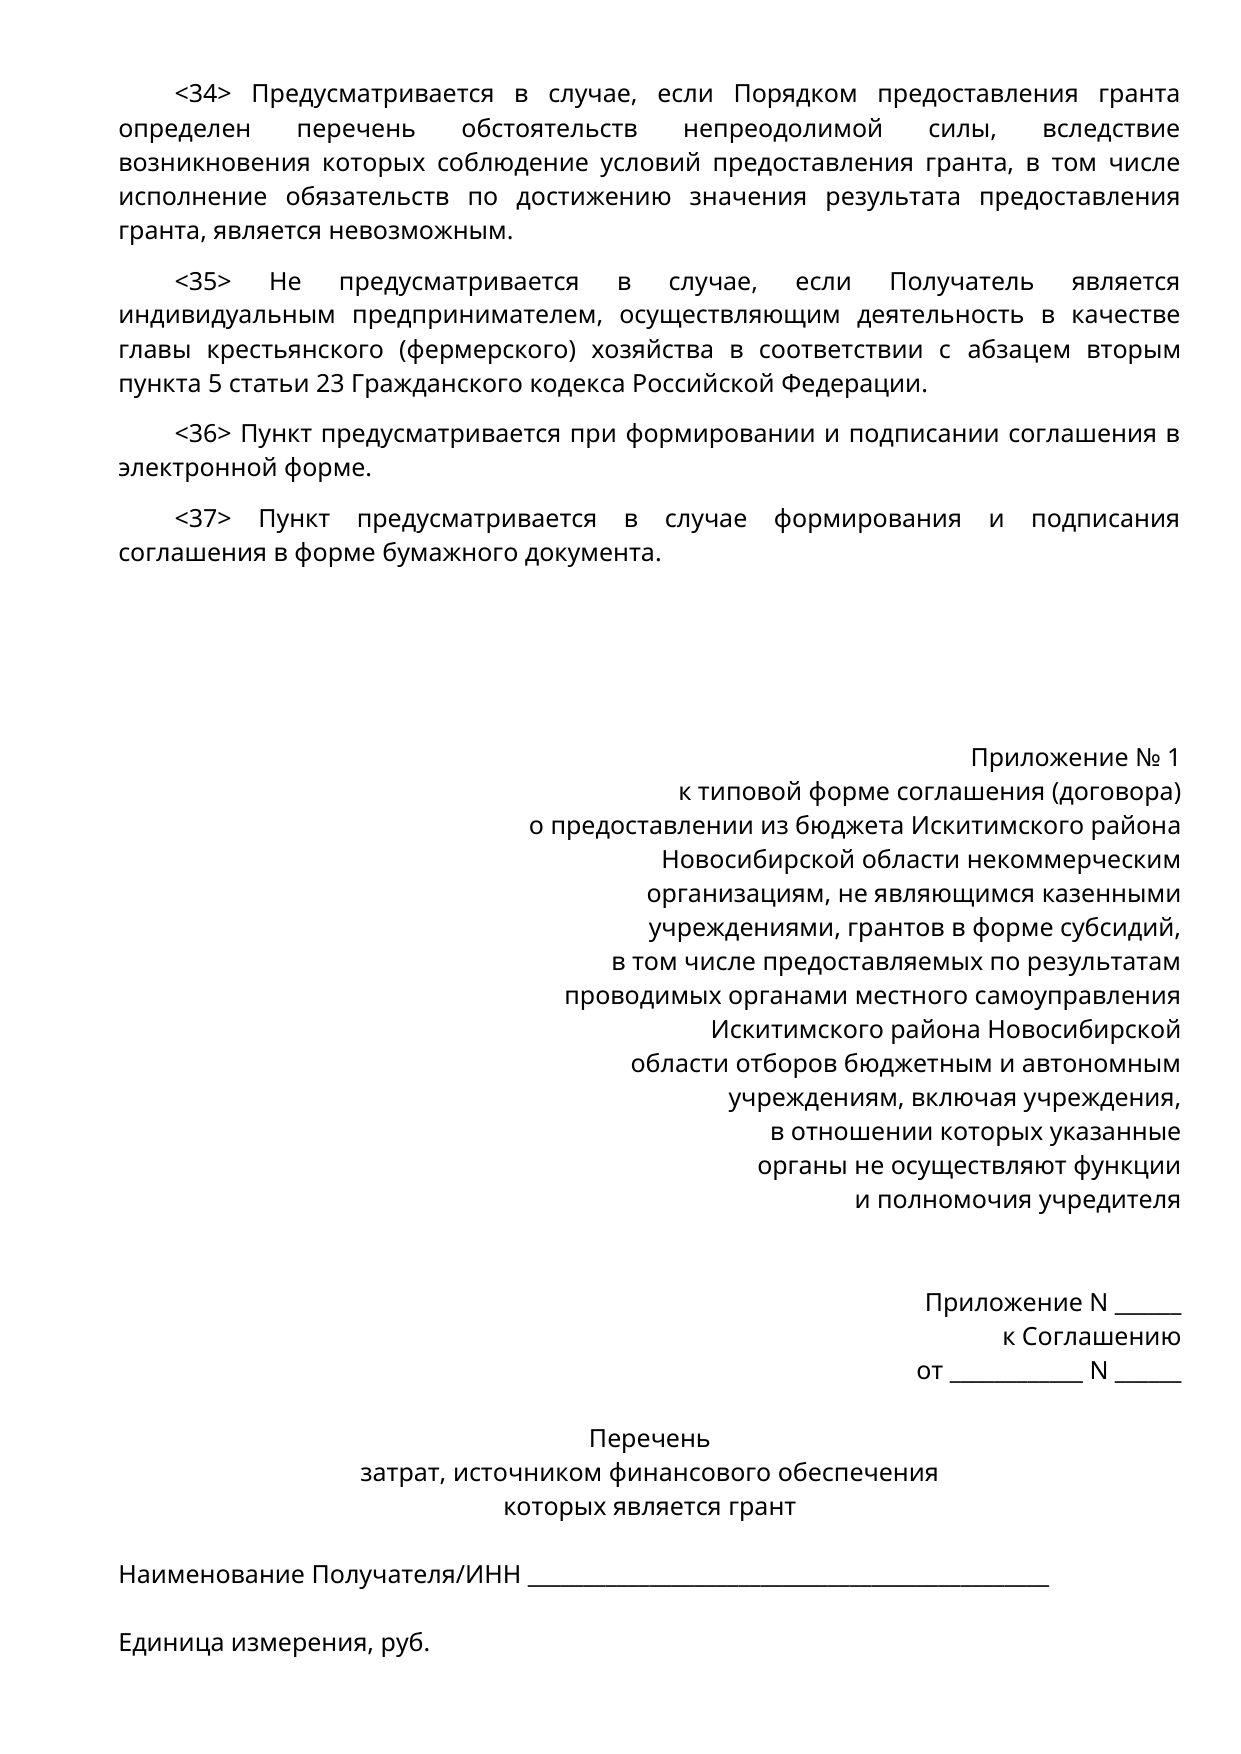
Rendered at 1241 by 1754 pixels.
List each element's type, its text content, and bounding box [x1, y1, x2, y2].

text учреждениям, включая учреждения, [118, 1080, 1181, 1114]
text затрат, источником финансового обеспечения [118, 1454, 1181, 1489]
text в том числе предоставляемых по результатам [118, 944, 1181, 978]
text <34> Предусматривается в случае, если Порядком предоставления гранта определен перечень обстоятельств непреодолимой силы, вследствие возникновения которых соблюдение условий предоставления гранта, в том числе исполнение обязательств по достижению значения результата предоставления гранта, является невозможным. [118, 76, 1181, 246]
text в отношении которых указанные [118, 1114, 1181, 1148]
text о предоставлении из бюджета Искитимского района [118, 807, 1181, 841]
text от ____________ N ______ [118, 1352, 1181, 1386]
text к типовой форме соглашения (договора) [118, 773, 1181, 807]
text Искитимского района Новосибирской [118, 1012, 1181, 1046]
text учреждениями, грантов в форме субсидий, [118, 909, 1181, 944]
text к Соглашению [118, 1318, 1181, 1352]
text и полномочия учредителя [118, 1182, 1181, 1216]
text которых является грант [118, 1489, 1181, 1523]
text Приложение N ______ [118, 1284, 1181, 1318]
text Наименование Получателя/ИНН _______________________________________________ [118, 1557, 1181, 1591]
text Перечень [118, 1421, 1181, 1454]
text Приложение № 1 [118, 739, 1181, 773]
text области отборов бюджетным и автономным [118, 1046, 1181, 1080]
text <35> Не предусматривается в случае, если Получатель является индивидуальным предпринимателем, осуществляющим деятельность в качестве главы крестьянского (фермерского) хозяйства в соответствии с абзацем вторым пункта 5 статьи 23 Гражданского кодекса Российской Федерации. [118, 263, 1181, 399]
text <36> Пункт предусматривается при формировании и подписании соглашения в электронной форме. [118, 416, 1181, 484]
text Единица измерения, руб. [118, 1625, 1181, 1659]
text органы не осуществляют функции [118, 1148, 1181, 1182]
text <37> Пункт предусматривается в случае формирования и подписания соглашения в форме бумажного документа. [118, 501, 1181, 569]
text организациям, не являющимся казенными [118, 876, 1181, 909]
text Новосибирской области некоммерческим [118, 841, 1181, 876]
text проводимых органами местного самоуправления [118, 978, 1181, 1012]
